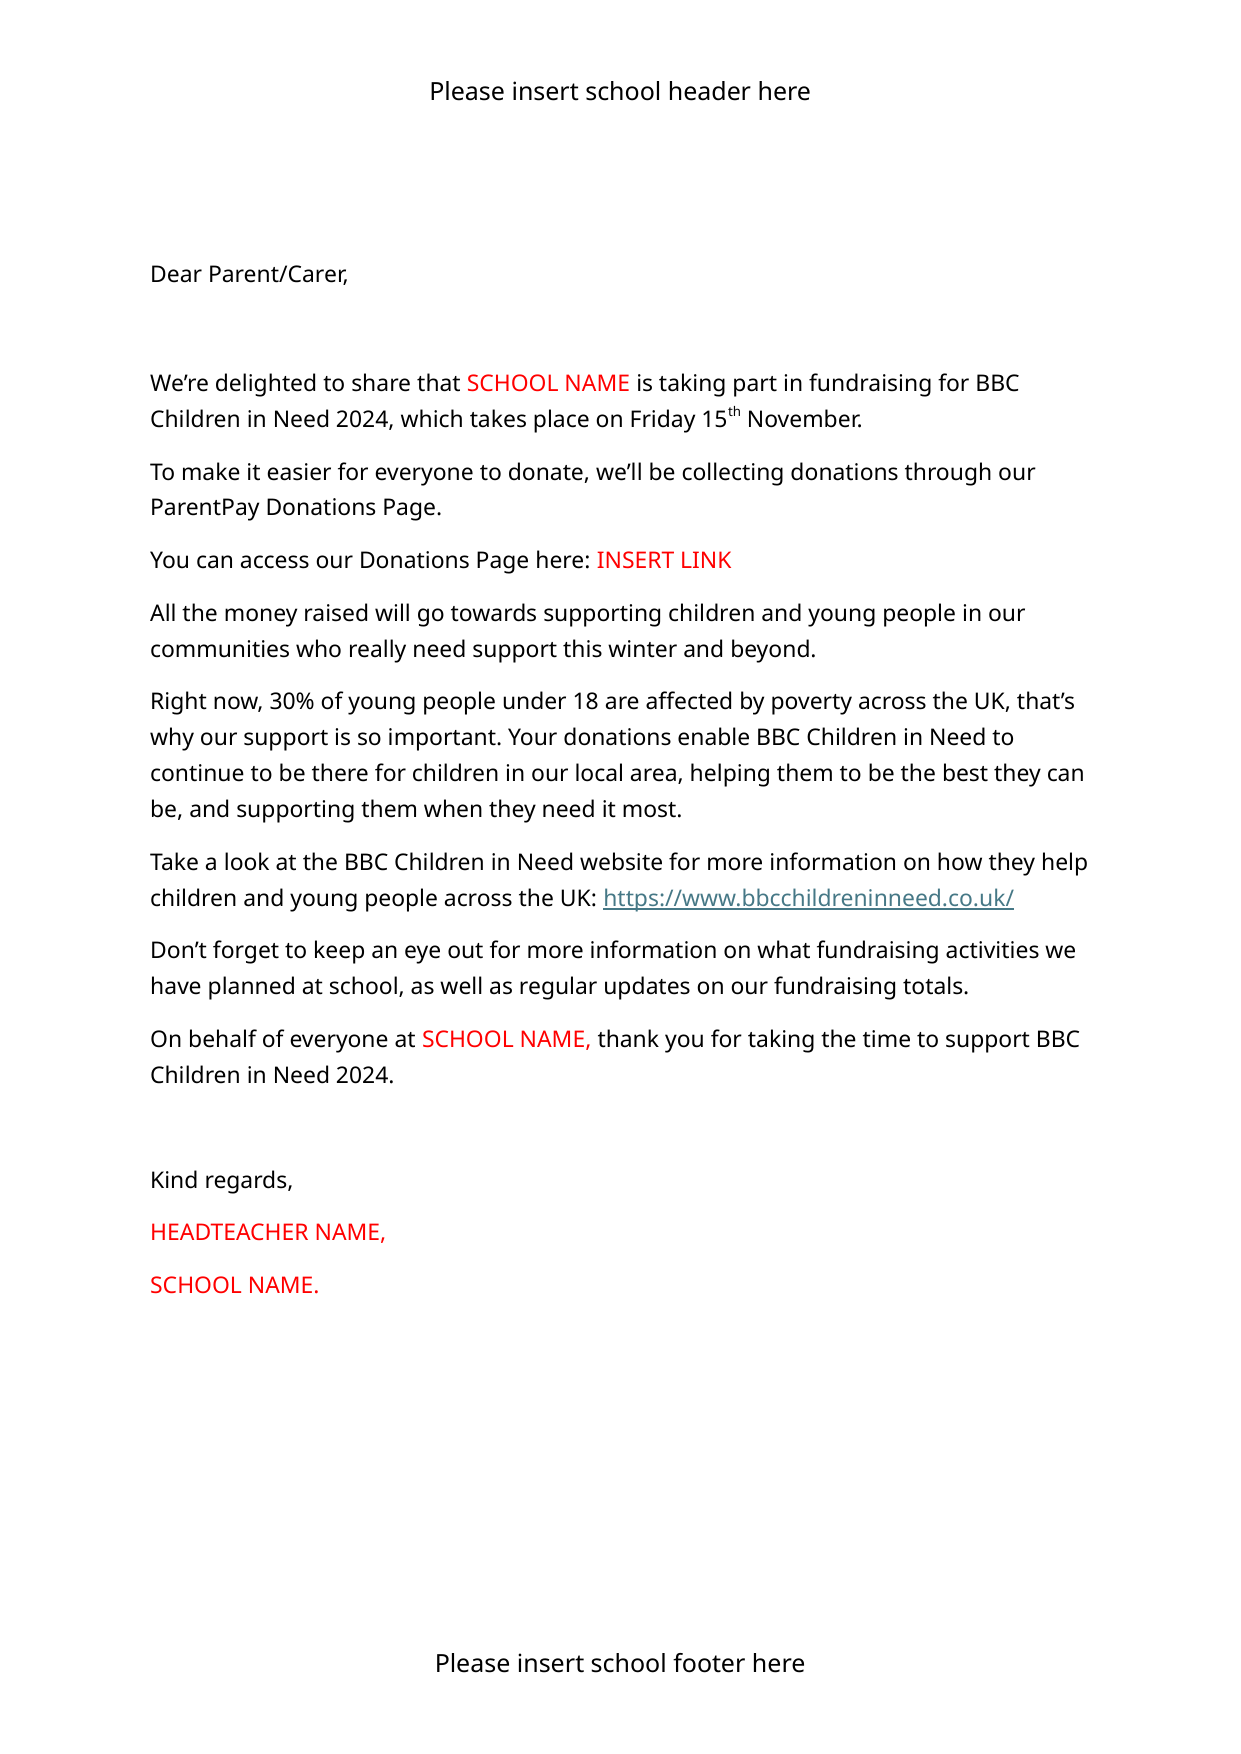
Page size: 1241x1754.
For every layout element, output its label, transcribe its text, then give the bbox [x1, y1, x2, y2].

text HEADTEACHER NAME, [150, 1216, 1090, 1248]
text Take a look at the BBC Children in Need website for more information on how they help children and young people across the UK: https://www.bbcchildreninneed.co.uk/ [150, 846, 1090, 913]
text To make it easier for everyone to donate, we’ll be collecting donations through our ParentPay Donations Page. [150, 455, 1090, 523]
text SCHOOL NAME. [150, 1269, 1090, 1300]
text We’re delighted to share that SCHOOL NAME is taking part in fundraising for BBC Children in Need 2024, which takes place on Friday 15th November. [150, 367, 1090, 434]
text On behalf of everyone at SCHOOL NAME, thank you for taking the time to support BBC Children in Need 2024. [150, 1023, 1090, 1090]
text Don’t forget to keep an eye out for more information on what fundraising activities we have planned at school, as well as regular updates on our fundraising totals. [150, 934, 1090, 1001]
text Dear Parent/Carer, [150, 258, 1090, 290]
text Kind regards, [150, 1164, 1090, 1195]
text You can access our Donations Page here: INSERT LINK [150, 544, 1090, 575]
text All the money raised will go towards supporting children and young people in our communities who really need support this winter and beyond. [150, 597, 1090, 664]
text Right now, 30% of young people under 18 are affected by poverty across the UK, that’s why our support is so important. Your donations enable BBC Children in Need to continue to be there for children in our local area, helping them to be the best they can be, and supporting them when they need it most. [150, 685, 1090, 824]
